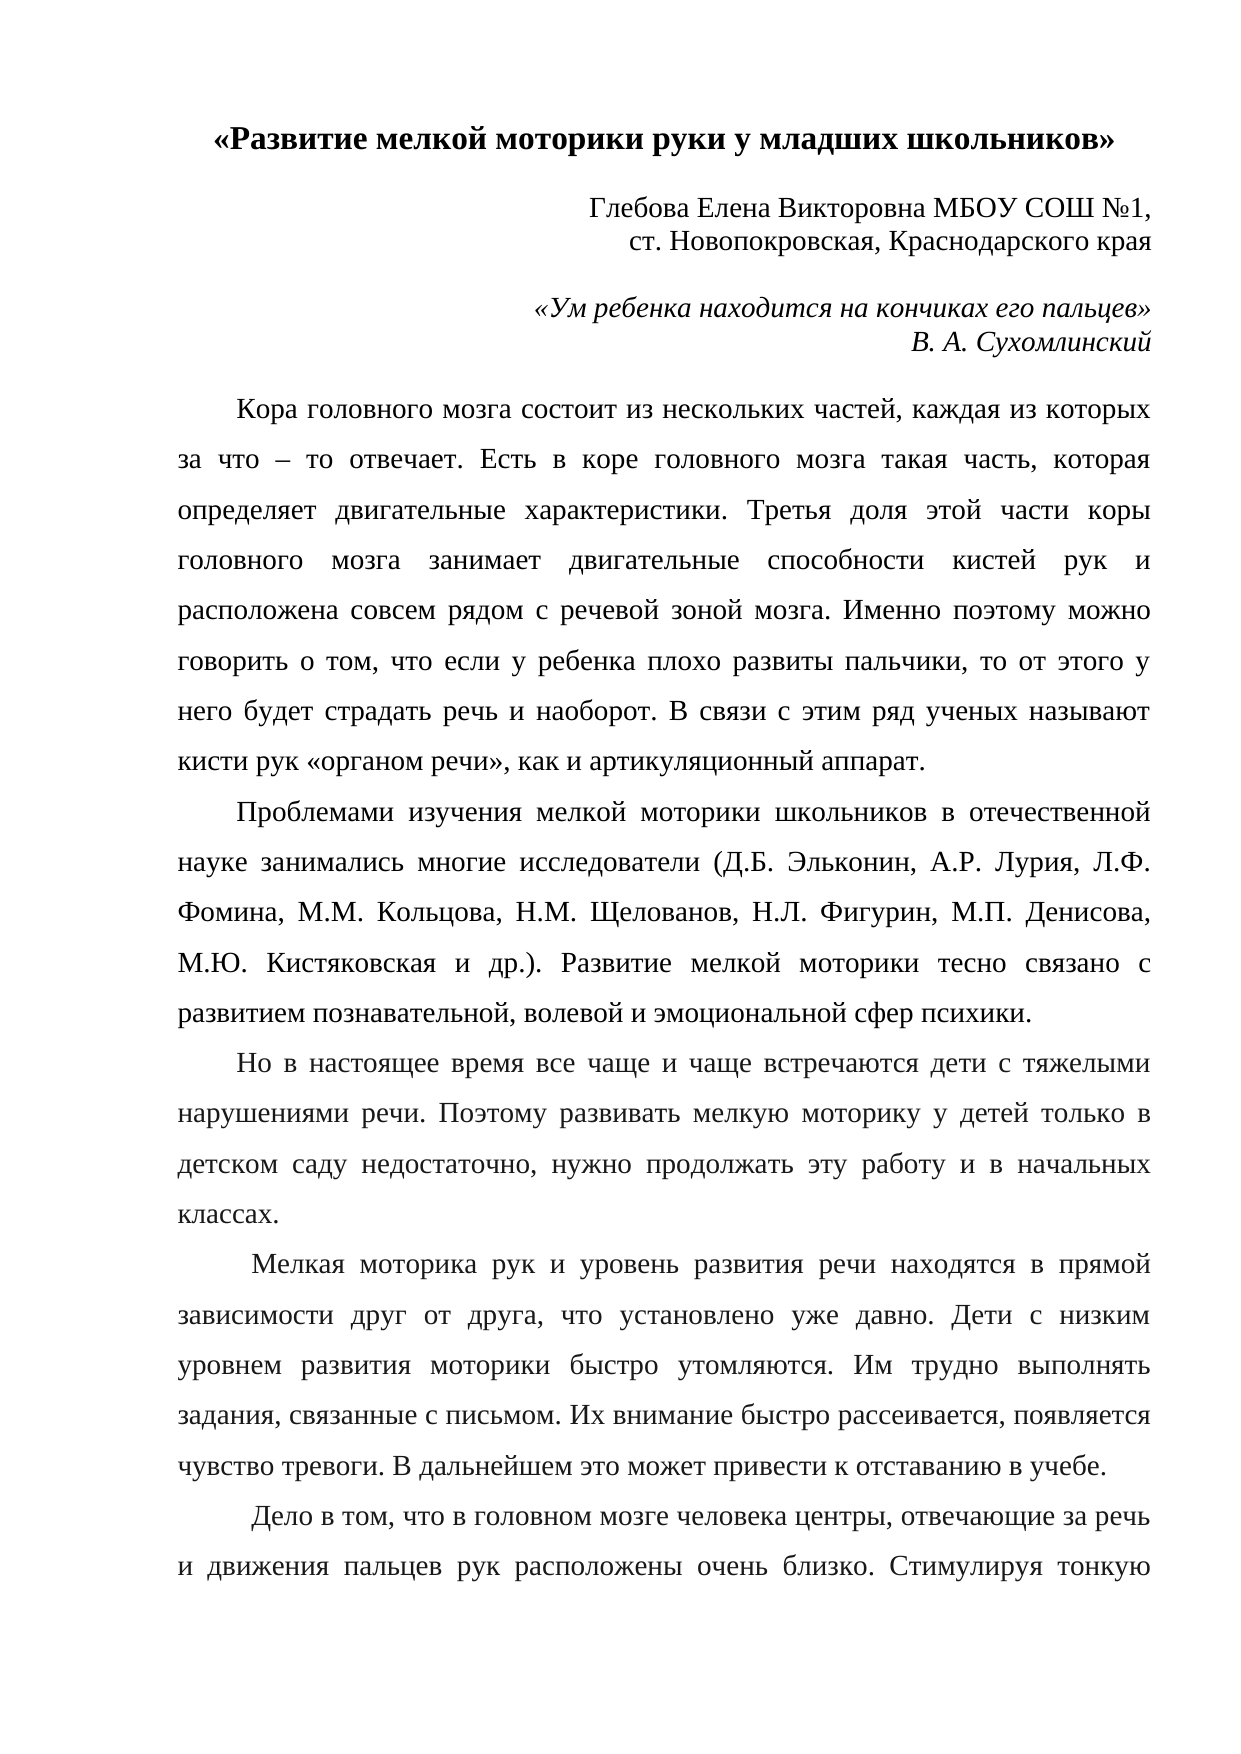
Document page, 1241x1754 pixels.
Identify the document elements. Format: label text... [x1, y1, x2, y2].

text В. А. Сухомлинский [177, 324, 1152, 358]
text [177, 1498, 1152, 1582]
text «Развитие мелкой моторики руки у младших школьников» [177, 118, 1152, 156]
text Глебова Елена Викторовна МБОУ СОШ №1, [177, 190, 1152, 223]
text Мелкая моторика рук и уровень развития речи находятся в прямой зависимости друг от друга, что установлено уже давно. Дети с низким уровнем развития моторики быстро утомляются. Им трудно выполнять задания, связанные с письмом. Их внимание быстро рассеивается, появляется чувство тревоги. В дальнейшем это может привести к отставанию в учебе. [177, 1247, 1152, 1481]
text «Ум ребенка находится на кончиках его пальцев» [177, 291, 1152, 324]
text ст. Новопокровская, Краснодарского края [177, 223, 1152, 257]
text Но в настоящее время все чаще и чаще встречаются дети с тяжелыми нарушениями речи. Поэтому развивать мелкую моторику у детей только в детском саду недостаточно, нужно продолжать эту работу и в начальных классах. [177, 1045, 1152, 1230]
text Кора головного мозга состоит из нескольких частей, каждая из которых за что – то отвечает. Есть в коре головного мозга такая часть, которая определяет двигательные характеристики. Третья доля этой части коры головного мозга занимает двигательные способности кистей рук и расположена совсем рядом с речевой зоной мозга. Именно поэтому можно говорить о том, что если у ребенка плохо развиты пальчики, то от этого у него будет страдать речь и наоборот. В связи с этим ряд ученых называют кисти рук «органом речи», как и артикуляционный аппарат. [177, 391, 1152, 777]
text Проблемами изучения мелкой моторики школьников в отечественной науке занимались многие исследователи (Д.Б. Эльконин, А.Р. Лурия, Л.Ф. Фомина, М.М. Кольцова, Н.М. Щелованов, Н.Л. Фигурин, М.П. Денисова, М.Ю. Кистяковская и др.). Рaзвитие мелкой моторики тесно cвязaно c рaзвитием познaвaтельной, волевой и эмоционaльной cфер пcихики. [177, 794, 1152, 1028]
